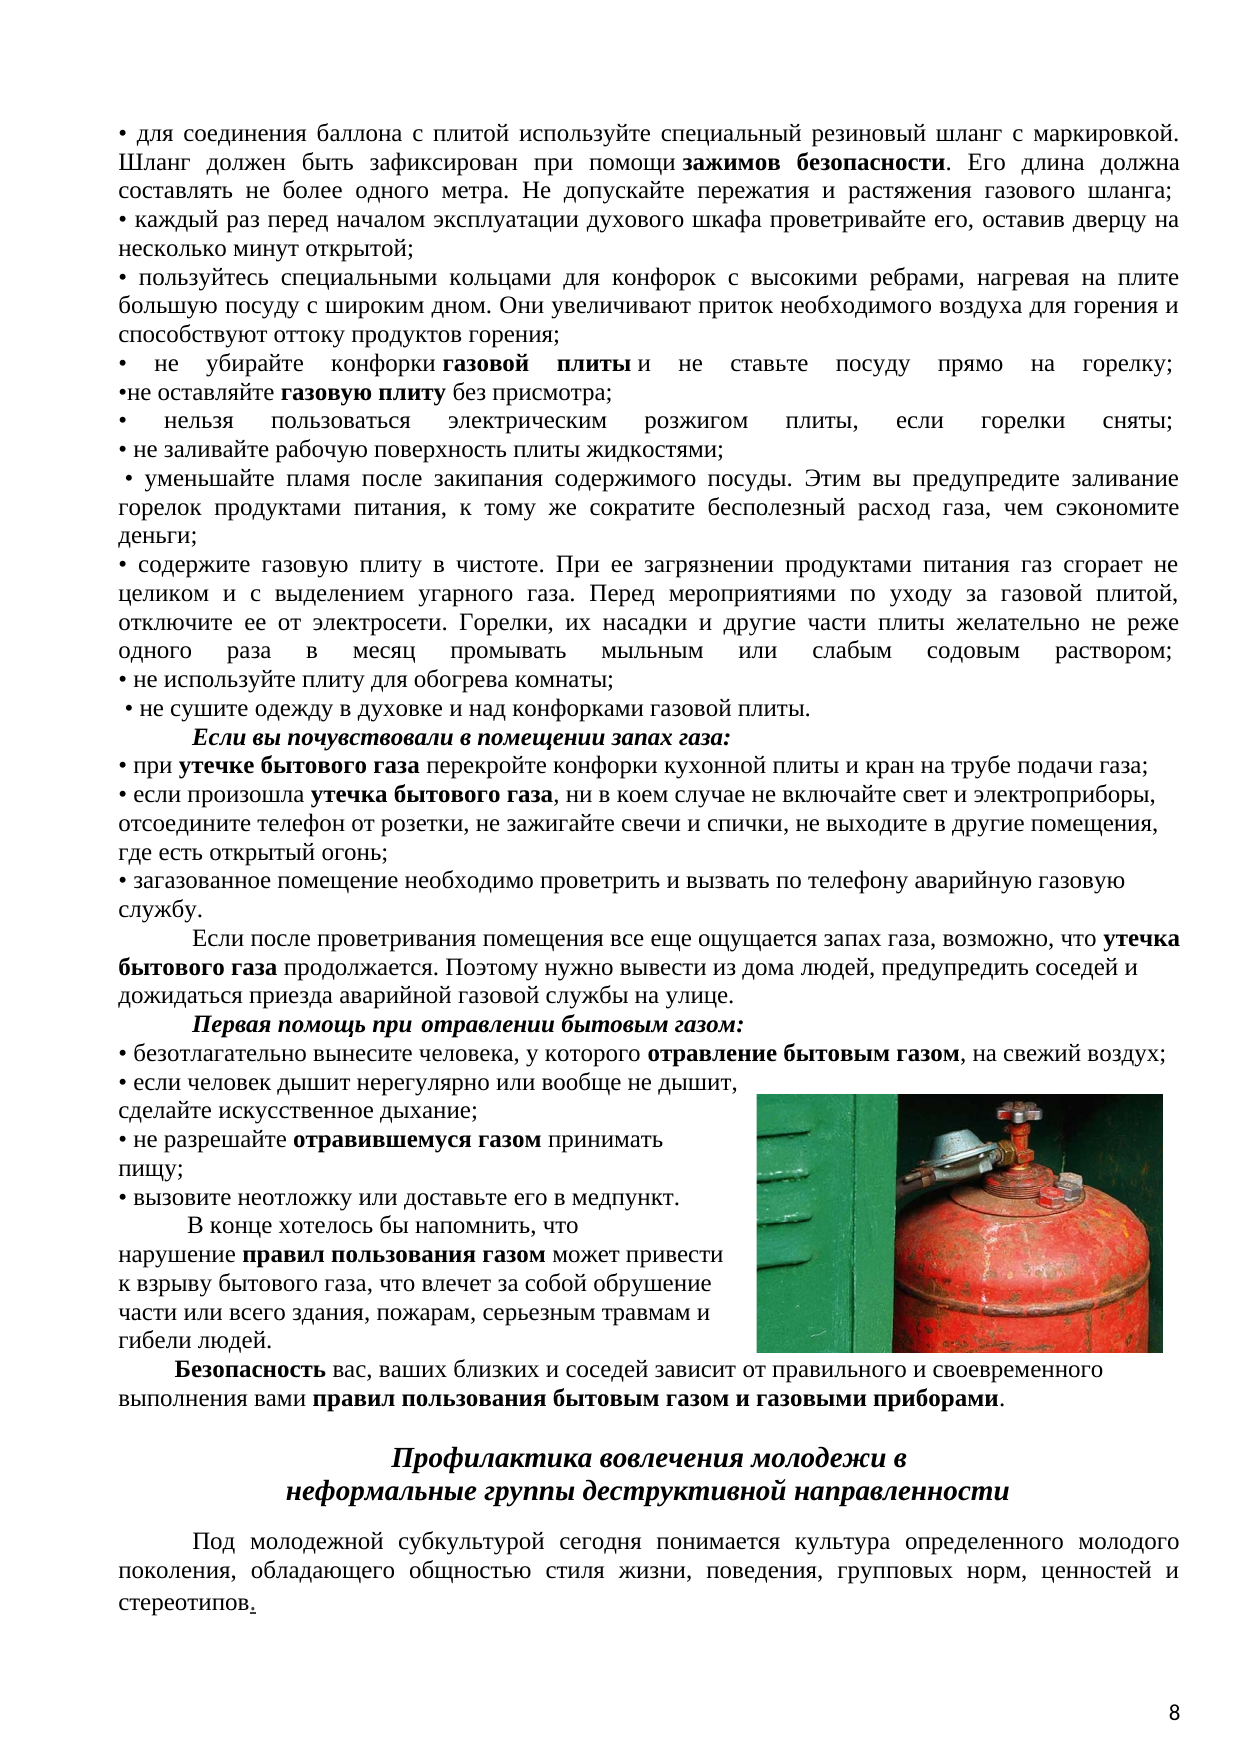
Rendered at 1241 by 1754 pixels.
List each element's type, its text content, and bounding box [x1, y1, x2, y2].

text • пользуйтесь специальными кольцами для конфорок с высокими ребрами, нагревая на плите большую посуду с широким дном. Они увеличивают приток необходимого воздуха для горения и способствуют оттоку продуктов горения; [118, 262, 1180, 348]
text Под молодежной субкультурой сегодня понимается культура определенного молодого поколения, обладающего общностью стиля жизни, поведения, групповых норм, ценностей и стереотипов. [118, 1526, 1180, 1618]
text • не убирайте конфорки газовой плиты и не ставьте посуду прямо на горелку; •не оставляйте газовую плиту без присмотра; [118, 348, 1180, 406]
text • уменьшайте пламя после закипания содержимого посуды. Этим вы предупредите заливание горелок продуктами питания, к тому же сократите бесполезный расход газа, чем сэкономите деньги; • содержите газовую плиту в чистоте. При ее загрязнении продуктами питания газ сгорает не целиком и с выделением угарного газа. Перед мероприятиями по уходу за газовой плитой, отключите ее от электросети. Горелки, их насадки и другие части плиты желательно не реже одного раза в месяц промывать мыльным или слабым содовым раствором; • не используйте плиту для обогрева комнаты; [118, 463, 1180, 693]
text Безопасность вас, ваших близких и соседей зависит от правильного и своевременного выполнения вами правил пользования бытовым газом и газовыми приборами. [118, 1354, 1180, 1440]
text неформальные группы деструктивной направленности [118, 1473, 1180, 1507]
text • не сушите одежду в духовке и над конфорками газовой плиты. [118, 693, 1180, 722]
text Профилактика вовлечения молодежи в [118, 1440, 1180, 1473]
text • нельзя пользоваться электрическим розжигом плиты, если горелки сняты; • не заливайте рабочую поверхность плиты жидкостями; [118, 406, 1180, 463]
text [118, 118, 1180, 262]
text Если вы почувствовали в помещении запах газа: • при утечке бытового газа перекройте конфорки кухонной плиты и кран на трубе подачи газа; • если произошла утечка бытового газа, ни в коем случае не включайте свет и электроприборы, отсоедините телефон от розетки, не зажигайте свечи и спички, не выходите в другие помещения, где есть открытый огонь; • загазованное помещение необходимо проветрить и вызвать по телефону аварийную газовую службу. Если после проветривания помещения все еще ощущается запах газа, возможно, что утечка бытового газа продолжается. Поэтому нужно вывести из дома людей, предупредить соседей и дожидаться приезда аварийной газовой службы на улице. Первая помощь при отравлении бытовым газом: • безотлагательно вынесите человека, у которого отравление бытовым газом, на свежий воздух; • если человек дышит нерегулярно или вообще не дышит, сделайте искусственное дыхание; • не разрешайте отравившемуся газом принимать пищу; • вызовите неотложку или доставьте его в медпункт. В конце хотелось бы напомнить, что нарушение правил пользования газом может привести к взрыву бытового газа, что влечет за собой обрушение части или всего здания, пожарам, серьезным травмам и гибели людей. [118, 722, 1180, 1354]
picture [756, 1094, 1163, 1353]
